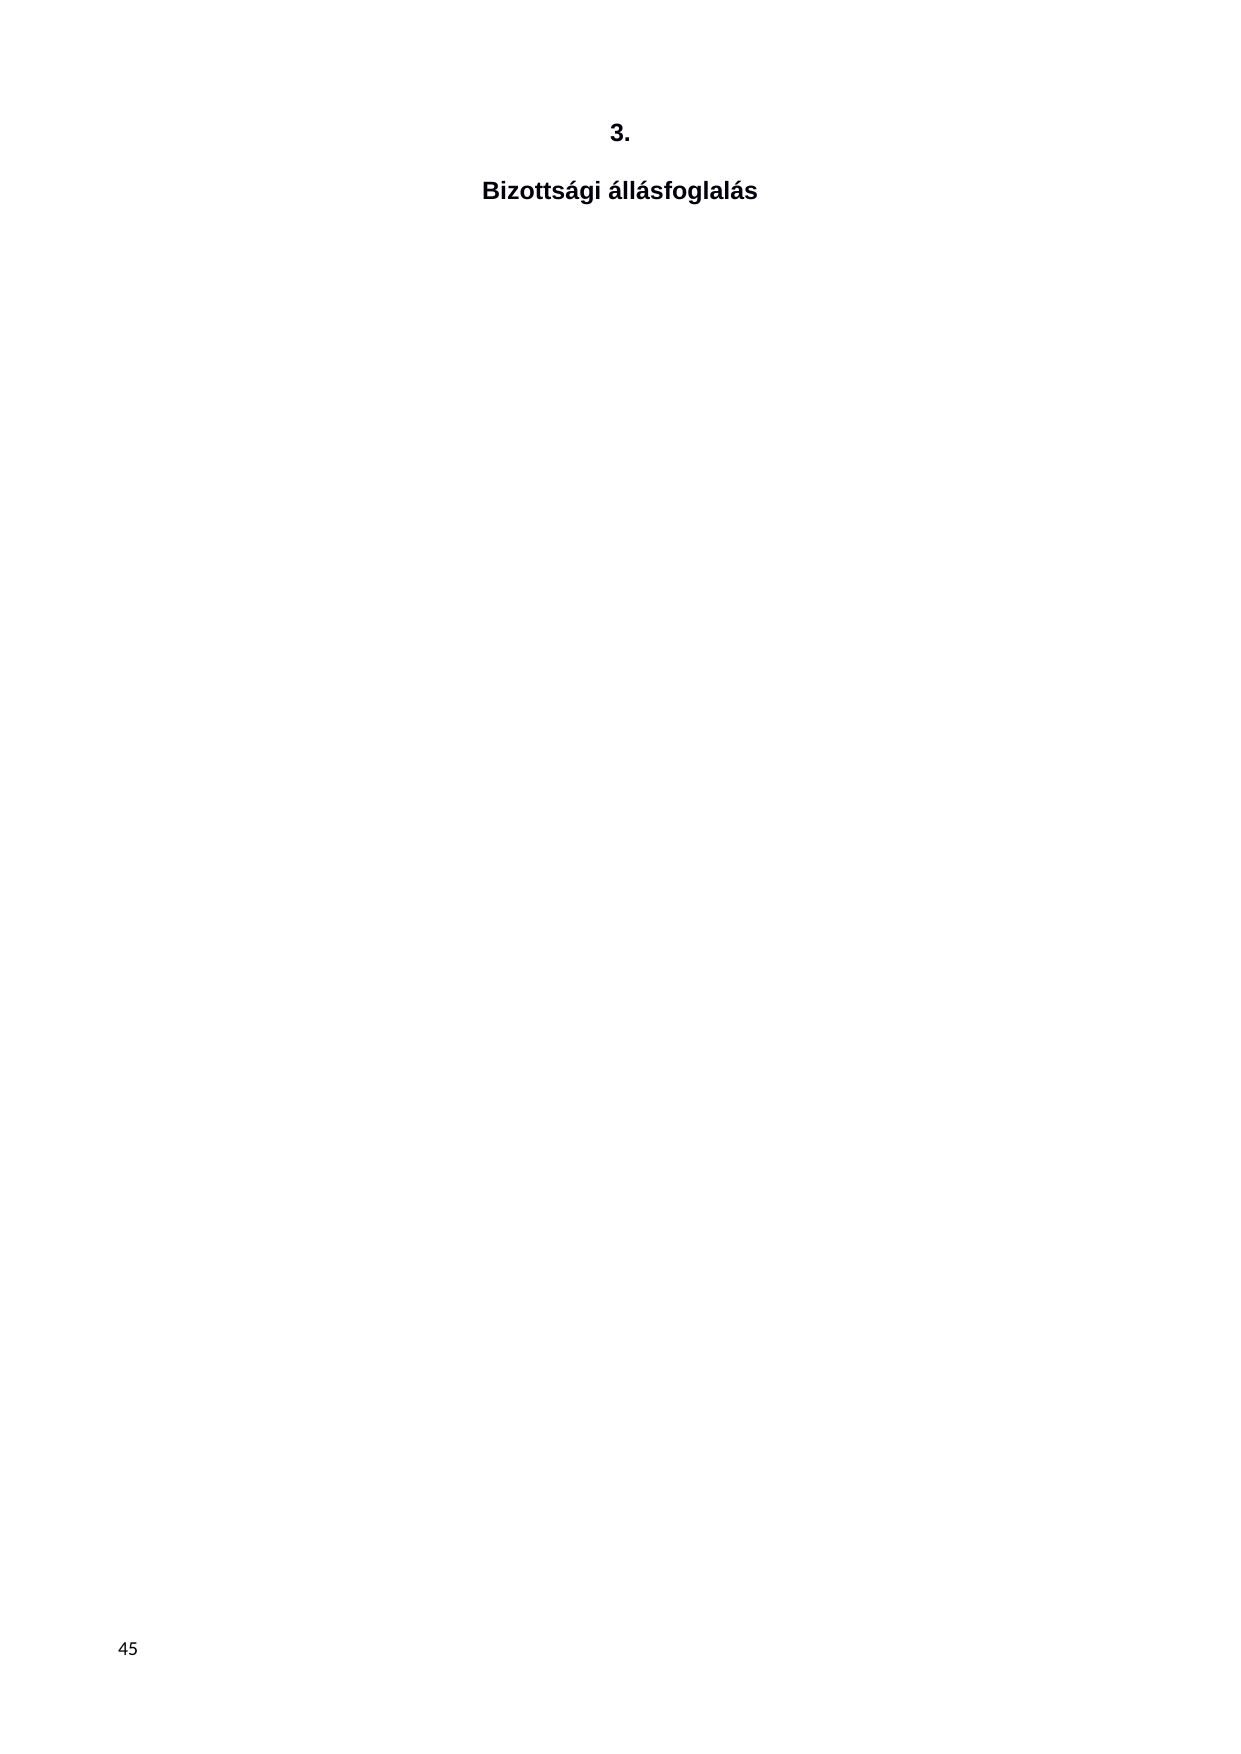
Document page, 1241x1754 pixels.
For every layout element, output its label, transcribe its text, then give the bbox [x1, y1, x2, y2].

text 3. [118, 118, 1122, 147]
text Bizottsági állásfoglalás [118, 176, 1122, 204]
